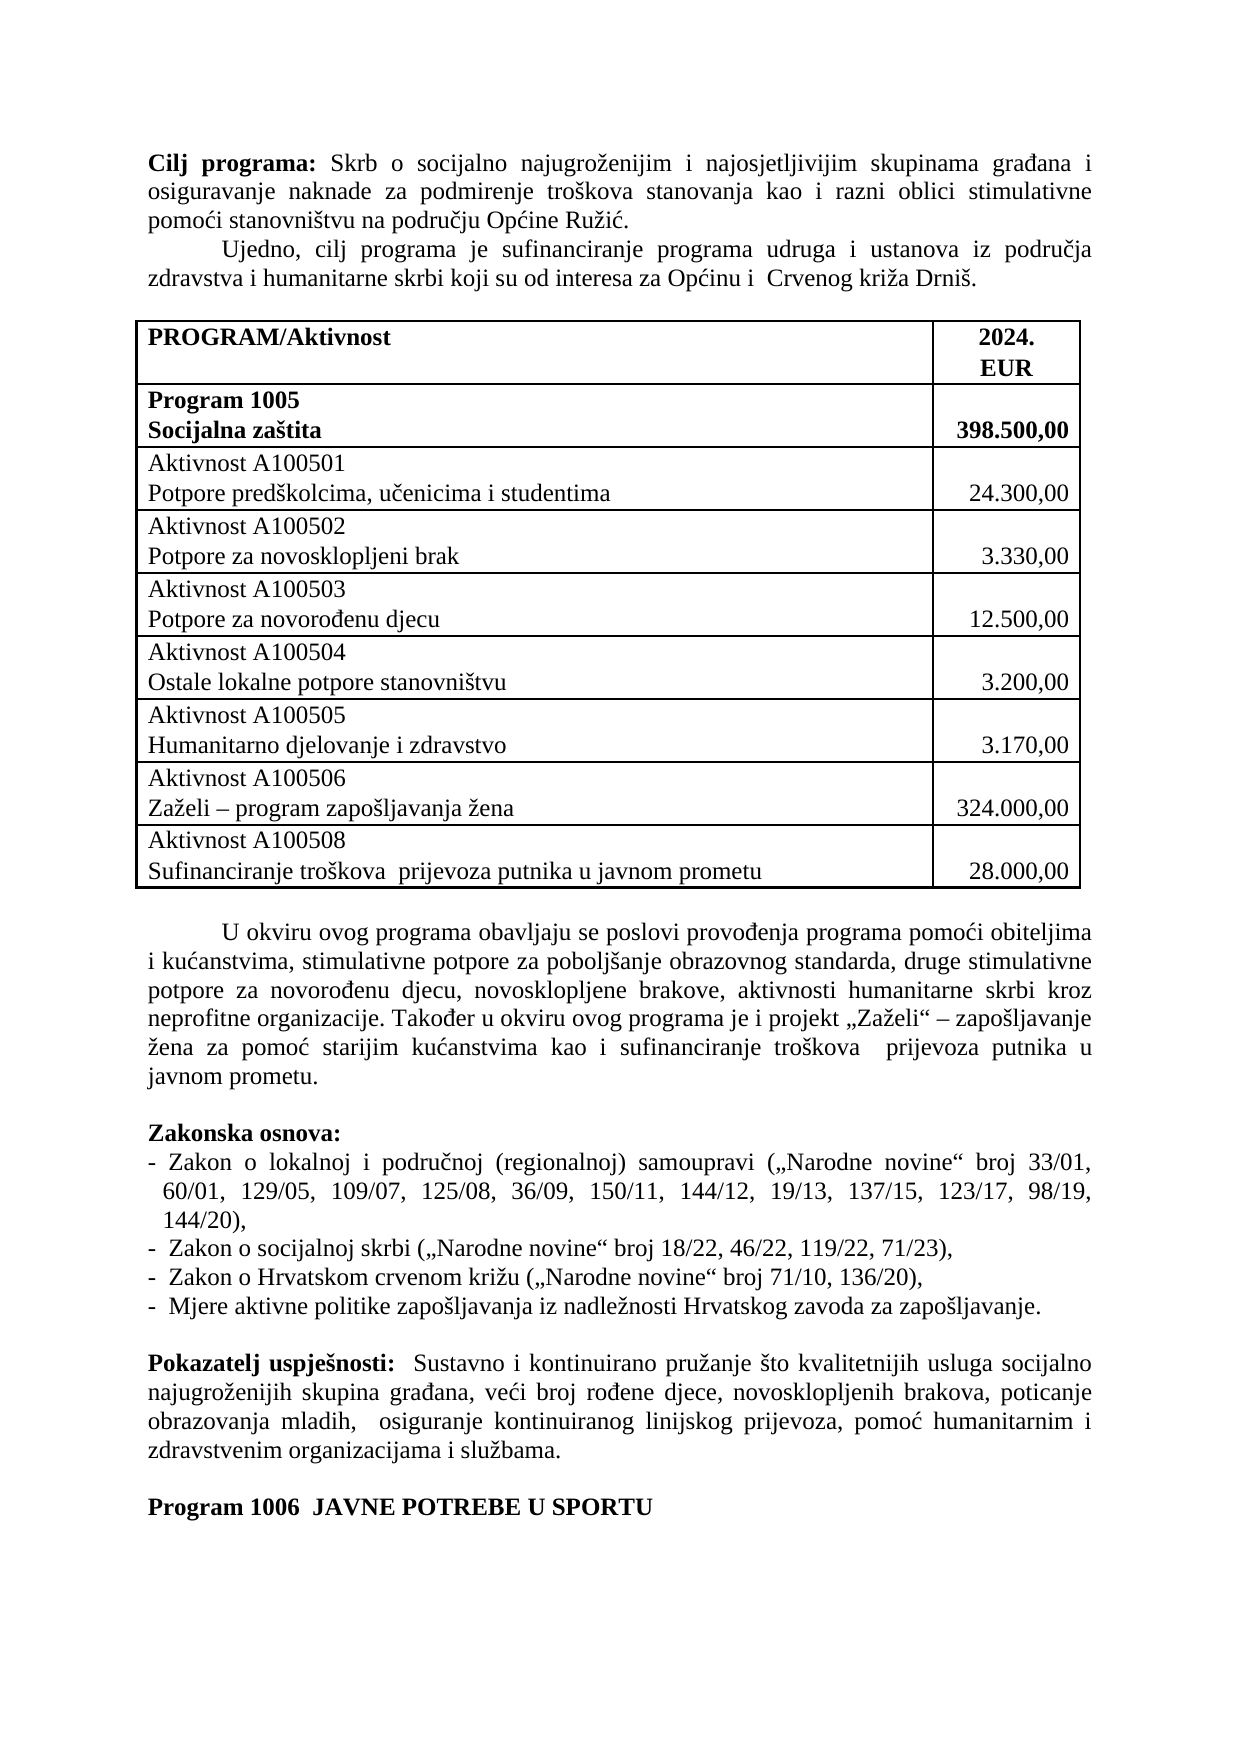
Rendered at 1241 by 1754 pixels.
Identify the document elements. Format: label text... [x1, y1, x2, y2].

table_cell 24.300,00 [934, 448, 1079, 509]
table_cell Aktivnost A100508 Sufinanciranje troškova prijevoza putnika u javnom prometu [138, 826, 932, 886]
table_cell 3.200,00 [934, 637, 1079, 698]
table_cell 3.170,00 [934, 700, 1079, 761]
table_cell 28.000,00 [934, 826, 1079, 886]
table_cell Aktivnost A100504 Ostale lokalne potpore stanovništvu [138, 637, 932, 698]
text - Zakon o socijalnoj skrbi („Narodne novine“ broj 18/22, 46/22, 119/22, 71/23), [148, 1233, 1093, 1262]
text - Zakon o Hrvatskom crvenom križu („Narodne novine“ broj 71/10, 136/20), [148, 1262, 1093, 1291]
table_cell 12.500,00 [934, 574, 1079, 635]
table_cell Aktivnost A100501 Potpore predškolcima, učenicima i studentima [138, 448, 932, 509]
text Ujedno, cilj programa je sufinanciranje programa udruga i ustanova iz područja zdravstva i humanitarne skrbi koji su od interesa za Općinu i Crvenog križa Drniš. [148, 234, 1093, 291]
table_cell Aktivnost A100502 Potpore za novosklopljeni brak [138, 511, 932, 572]
text - Zakon o lokalnoj i područnoj (regionalnoj) samoupravi („Narodne novine“ broj 33/01, 60/01, 129/05, 109/07, 125/08, 36/09, 150/11, 144/12, 19/13, 137/15, 123/17, 98/19, 144/20), [148, 1147, 1093, 1233]
text U okviru ovog programa obavljaju se poslovi provođenja programa pomoći obiteljima i kućanstvima, stimulativne potpore za poboljšanje obrazovnog standarda, druge stimulativne potpore za novorođenu djecu, novosklopljene brakove, aktivnosti humanitarne skrbi kroz neprofitne organizacije. Također u okviru ovog programa je i projekt „Zaželi“ – zapošljavanje žena za pomoć starijim kućanstvima kao i sufinanciranje troškova prijevoza putnika u javnom prometu. [148, 917, 1093, 1090]
text Pokazatelj uspješnosti: Sustavno i kontinuirano pružanje što kvalitetnijih usluga socijalno najugroženijih skupina građana, veći broj rođene djece, novosklopljenih brakova, poticanje obrazovanja mladih, osiguranje kontinuiranog linijskog prijevoza, pomoć humanitarnim i zdravstvenim organizacijama i službama. [148, 1348, 1093, 1463]
table_cell Aktivnost A100506 Zaželi – program zapošljavanja žena [138, 763, 932, 823]
text Cilj programa: Skrb o socijalno najugroženijim i najosjetljivijim skupinama građana i osiguravanje naknade za podmirenje troškova stanovanja kao i razni oblici stimulativne pomoći stanovništvu na području Općine Ružić. [148, 148, 1093, 234]
text Program 1006 JAVNE POTREBE U SPORTU [148, 1492, 1093, 1521]
text - Mjere aktivne politike zapošljavanja iz nadležnosti Hrvatskog zavoda za zapošljavanje. [148, 1291, 1093, 1320]
table_cell 324.000,00 [934, 763, 1079, 823]
text Zakonska osnova: [148, 1118, 1093, 1147]
table_cell Aktivnost A100505 Humanitarno djelovanje i zdravstvo [138, 700, 932, 761]
table_header PROGRAM/Aktivnost [138, 322, 932, 383]
table_header 2024. EUR [934, 322, 1079, 383]
table_cell 3.330,00 [934, 511, 1079, 572]
table_cell Aktivnost A100503 Potpore za novorođenu djecu [138, 574, 932, 635]
table_cell 398.500,00 [934, 385, 1079, 446]
table_cell Program 1005 Socijalna zaštita [138, 385, 932, 446]
